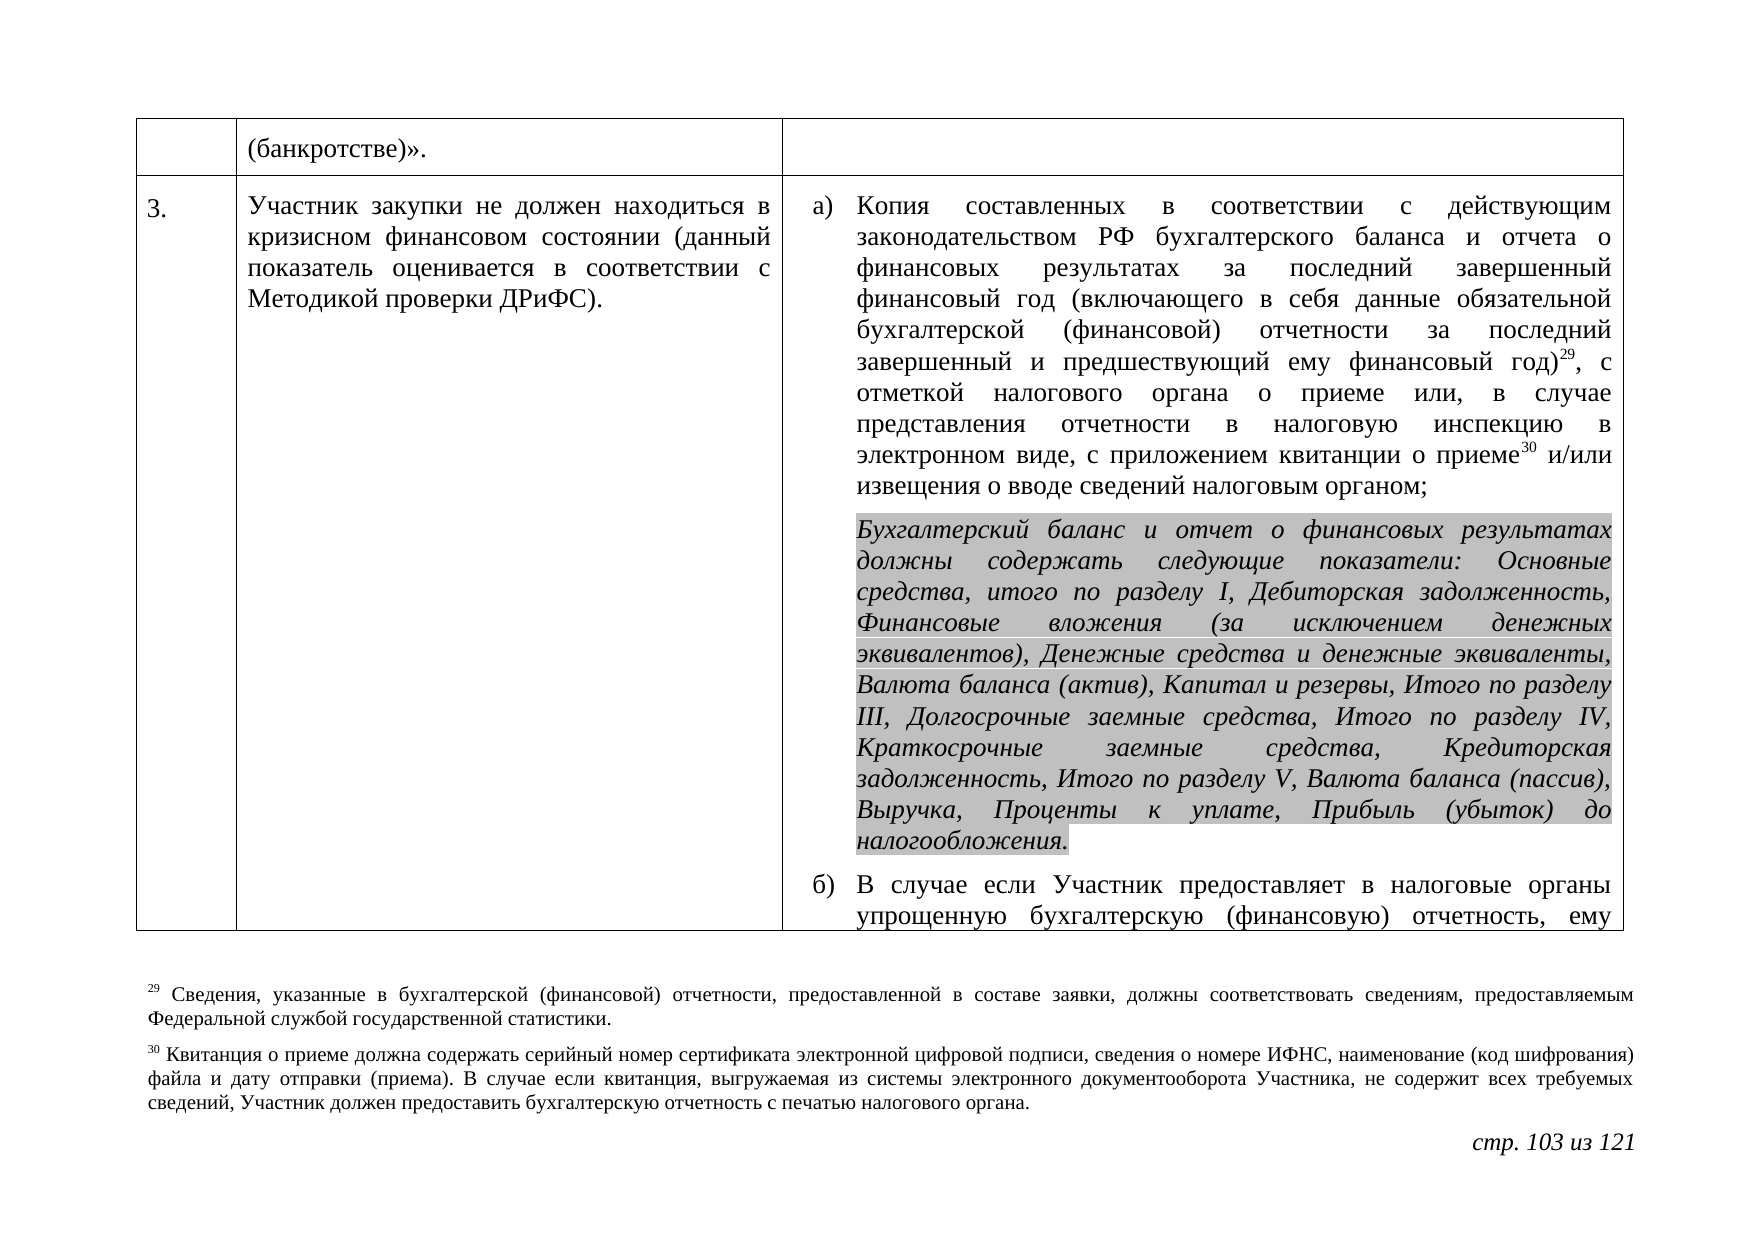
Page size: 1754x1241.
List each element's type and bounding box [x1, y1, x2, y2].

table_cell [137, 119, 236, 175]
table_cell [783, 176, 1623, 930]
table_cell [237, 119, 782, 175]
table_cell [237, 176, 782, 930]
table_cell [783, 119, 1623, 175]
table_cell [137, 176, 236, 930]
